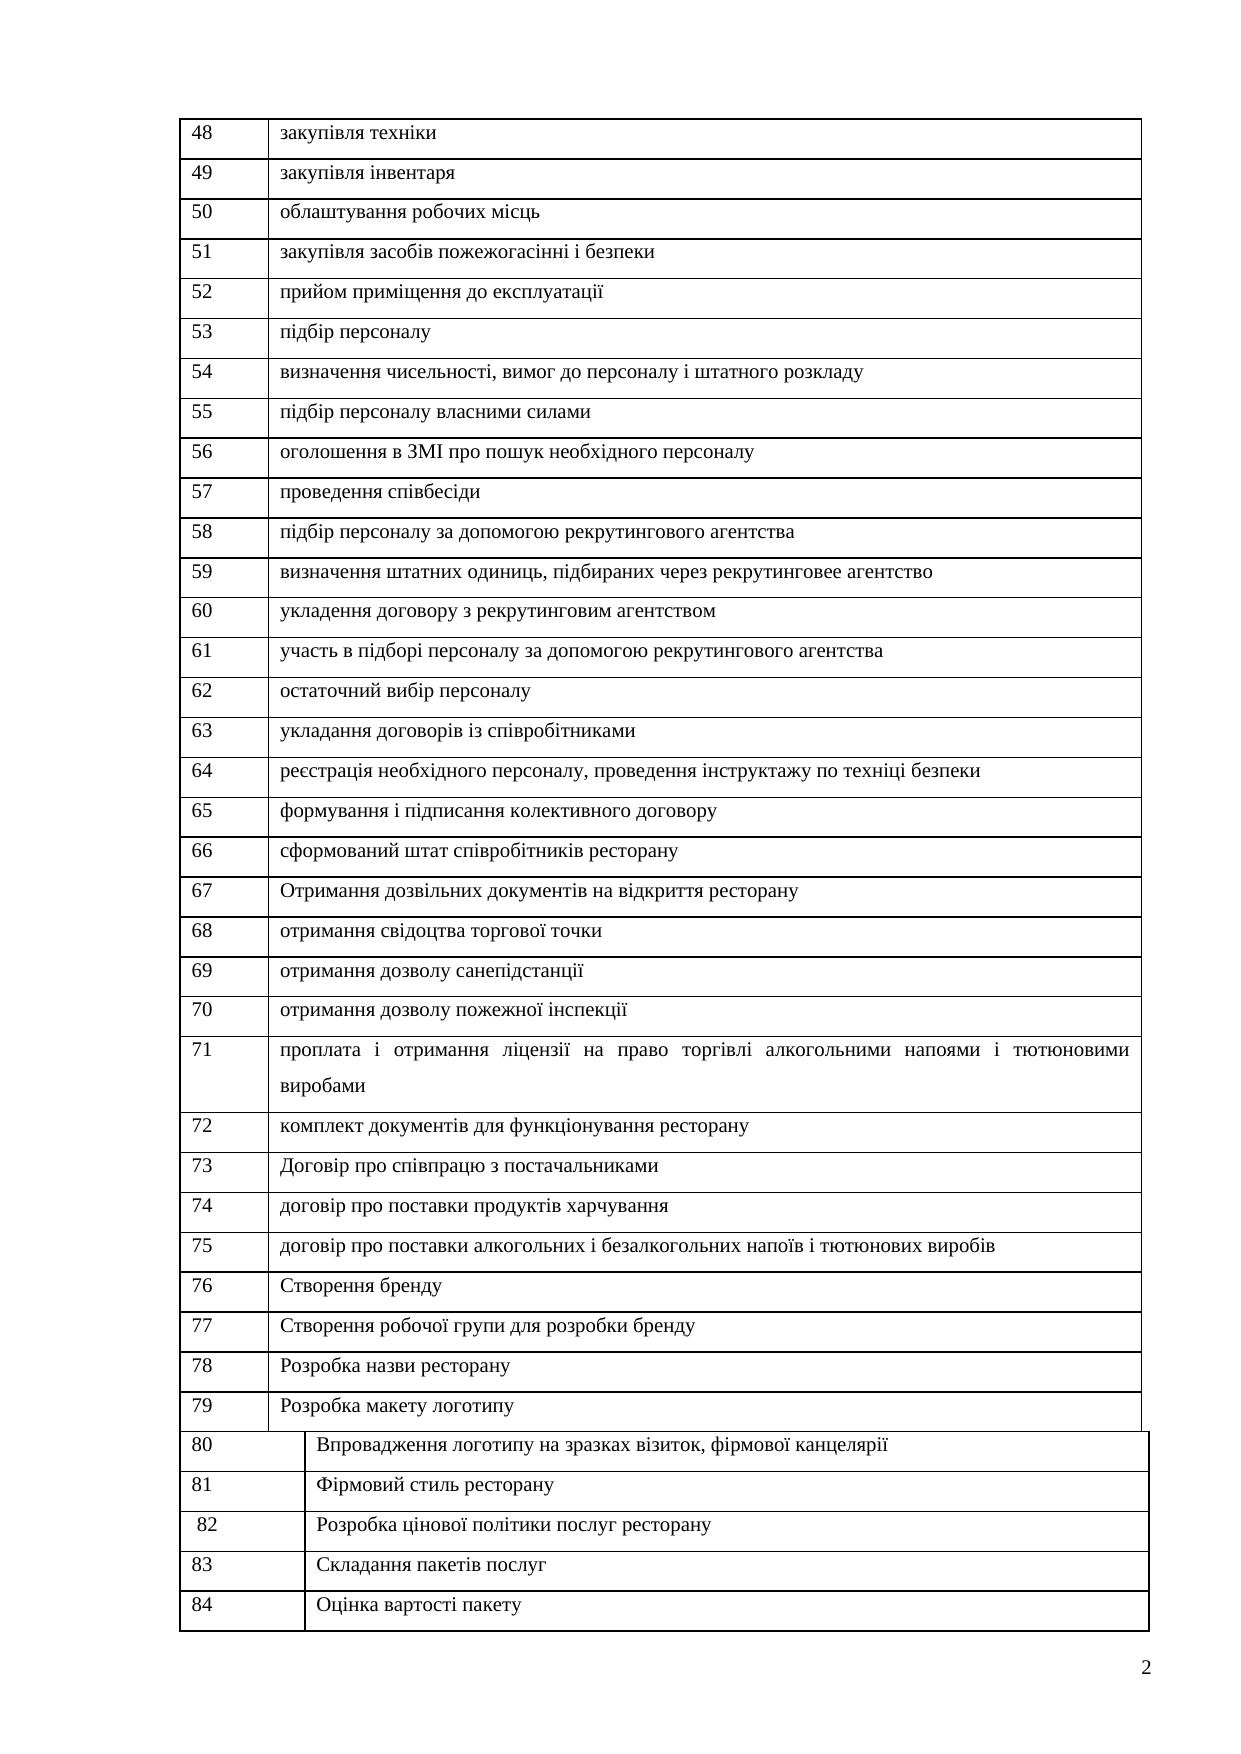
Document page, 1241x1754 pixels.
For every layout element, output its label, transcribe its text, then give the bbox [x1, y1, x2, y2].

table_cell 56 [181, 439, 268, 477]
table_cell підбір персоналу власними силами [269, 399, 1141, 437]
table_cell Розробка макету логотипу [269, 1393, 1141, 1431]
table_cell 76 [181, 1273, 268, 1311]
table_cell остаточний вибір персоналу [269, 678, 1141, 717]
table_cell 58 [181, 519, 268, 557]
table_cell 63 [181, 718, 268, 756]
table_cell Договір про співпрацю з постачальниками [269, 1153, 1141, 1191]
table_cell укладання договорів із співробітниками [269, 718, 1141, 756]
table_cell Оцінка вартості пакету [306, 1592, 1148, 1630]
table_cell 79 [181, 1393, 268, 1431]
table_cell облаштування робочих місць [269, 200, 1141, 238]
table_cell 78 [181, 1353, 268, 1391]
table_cell Розробка назви ресторану [269, 1353, 1141, 1391]
table_cell 66 [181, 838, 268, 876]
table_cell отримання свідоцтва торгової точки [269, 918, 1141, 956]
table_cell проведення співбесіди [269, 479, 1141, 517]
table_cell підбір персоналу [269, 319, 1141, 357]
table_cell 65 [181, 798, 268, 836]
table_cell 60 [181, 598, 268, 637]
table_cell підбір персоналу за допомогою рекрутингового агентства [269, 519, 1141, 557]
table_cell закупівля засобів пожежогасінні і безпеки [269, 240, 1141, 278]
table_cell 80 [181, 1432, 304, 1471]
table_cell 81 [181, 1472, 304, 1511]
table_cell реєстрація необхідного персоналу, проведення інструктажу по техніці безпеки [269, 758, 1141, 796]
table_cell 62 [181, 678, 268, 717]
table_cell Складання пакетів послуг [306, 1552, 1148, 1590]
table_cell визначення штатних одиниць, підбираних через рекрутинговее агентство [269, 559, 1141, 597]
table_cell 67 [181, 878, 268, 916]
table_cell 61 [181, 638, 268, 677]
table_cell оголошення в ЗМІ про пошук необхідного персоналу [269, 439, 1141, 477]
table_cell сформований штат співробітників ресторану [269, 838, 1141, 876]
table_cell Розробка цінової політики послуг ресторану [306, 1512, 1148, 1551]
table_cell комплект документів для функціонування ресторану [269, 1113, 1141, 1152]
table_cell 74 [181, 1193, 268, 1231]
table_cell 70 [181, 997, 268, 1036]
table_cell 52 [181, 279, 268, 318]
table_cell закупівля інвентаря [269, 160, 1141, 198]
table_cell 59 [181, 559, 268, 597]
table_cell формування і підписання колективного договору [269, 798, 1141, 836]
table_cell 73 [181, 1153, 268, 1191]
table_cell 75 [181, 1233, 268, 1271]
table_cell участь в підборі персоналу за допомогою рекрутингового агентства [269, 638, 1141, 677]
table_cell Фірмовий стиль ресторану [306, 1472, 1148, 1511]
table_cell 53 [181, 319, 268, 357]
table_cell 83 [181, 1552, 304, 1590]
table_cell договір про поставки продуктів харчування [269, 1193, 1141, 1231]
table_cell 71 [181, 1037, 268, 1112]
table_cell 50 [181, 200, 268, 238]
table_cell закупівля техніки [269, 120, 1141, 158]
table_cell 48 [181, 120, 268, 158]
table_cell прийом приміщення до експлуатації [269, 279, 1141, 318]
table_cell 84 [181, 1592, 304, 1630]
table_cell 77 [181, 1313, 268, 1351]
table_cell 69 [181, 958, 268, 996]
table_cell Створення бренду [269, 1273, 1141, 1311]
table_cell 55 [181, 399, 268, 437]
table_cell 51 [181, 240, 268, 278]
table_cell 54 [181, 359, 268, 397]
table_cell 82 [181, 1512, 304, 1551]
table_cell 68 [181, 918, 268, 956]
table_cell Впровадження логотипу на зразках візиток, фірмової канцелярії [306, 1432, 1148, 1471]
table_cell Отримання дозвільних документів на відкриття ресторану [269, 878, 1141, 916]
table_cell 64 [181, 758, 268, 796]
table_cell 49 [181, 160, 268, 198]
table_cell отримання дозволу санепідстанції [269, 958, 1141, 996]
table_cell Створення робочої групи для розробки бренду [269, 1313, 1141, 1351]
table_cell отримання дозволу пожежної інспекції [269, 997, 1141, 1036]
table_cell укладення договору з рекрутинговим агентством [269, 598, 1141, 637]
table_cell визначення чисельності, вимог до персоналу і штатного розкладу [269, 359, 1141, 397]
table_cell проплата і отримання ліцензії на право торгівлі алкогольними напоями і тютюновими виробами [269, 1037, 1141, 1112]
table_cell договір про поставки алкогольних і безалкогольних напоїв і тютюнових виробів [269, 1233, 1141, 1271]
table_cell 57 [181, 479, 268, 517]
table_cell 72 [181, 1113, 268, 1152]
